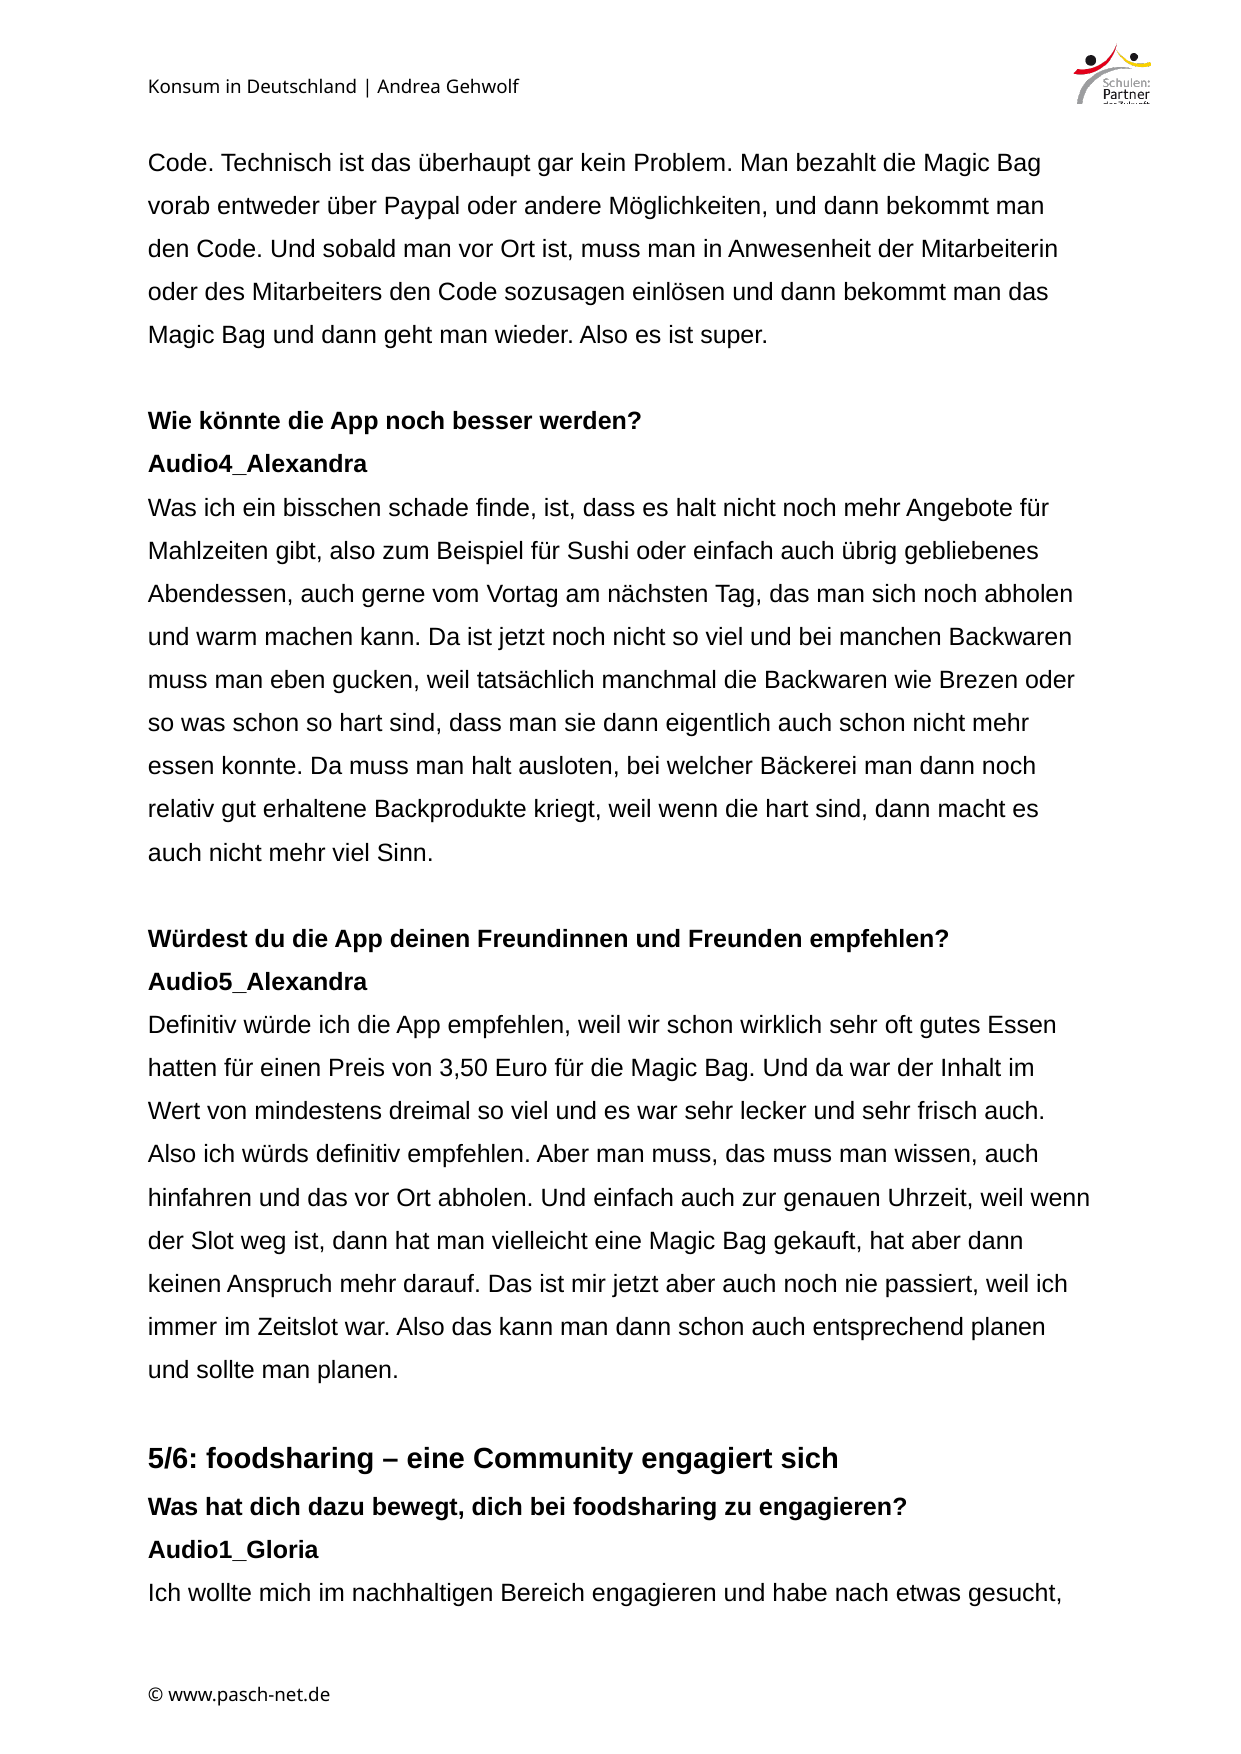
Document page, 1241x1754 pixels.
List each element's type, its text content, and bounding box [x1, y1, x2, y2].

picture [1072, 43, 1151, 103]
text Definitiv würde ich die App empfehlen, weil wir schon wirklich sehr oft gutes Essen hatten für einen Preis von 3,50 Euro für die Magic Bag. Und da war der Inhalt im Wert von mindestens dreimal so viel und es war sehr lecker und sehr frisch auch. Also ich würds definitiv empfehlen. Aber man muss, das muss man wissen, auch hinfahren und das vor Ort abholen. Und einfach auch zur genauen Uhrzeit, weil wenn der Slot weg ist, dann hat man vielleicht eine Magic Bag gekauft, hat aber dann keinen Anspruch mehr darauf. Das ist mir jetzt aber auch noch nie passiert, weil ich immer im Zeitslot war. Also das kann man dann schon auch entsprechend planen und sollte man planen. [148, 1010, 1093, 1384]
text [148, 1578, 1093, 1607]
text Würdest du die App deinen Freundinnen und Freunden empfehlen? [148, 924, 1093, 953]
text Audio4_Alexandra [148, 449, 1093, 478]
text Audio1_Gloria [148, 1535, 1093, 1563]
text Was ich ein bisschen schade finde, ist, dass es halt nicht noch mehr Angebote für Mahlzeiten gibt, also zum Beispiel für Sushi oder einfach auch übrig gebliebenes Abendessen, auch gerne vom Vortag am nächsten Tag, das man sich noch abholen und warm machen kann. Da ist jetzt noch nicht so viel und bei manchen Backwaren muss man eben gucken, weil tatsächlich manchmal die Backwaren wie Brezen oder so was schon so hart sind, dass man sie dann eigentlich auch schon nicht mehr essen konnte. Da muss man halt ausloten, bei welcher Bäckerei man dann noch relativ gut erhaltene Backprodukte kriegt, weil wenn die hart sind, dann macht es auch nicht mehr viel Sinn. [148, 493, 1093, 866]
text 5/6: foodsharing – eine Community engagiert sich [148, 1441, 1093, 1475]
text Wie könnte die App noch besser werden? [148, 406, 1093, 435]
text Audio5_Alexandra [148, 967, 1093, 996]
text Was hat dich dazu bewegt, dich bei foodsharing zu engagieren? [148, 1492, 1093, 1520]
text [148, 148, 1093, 349]
